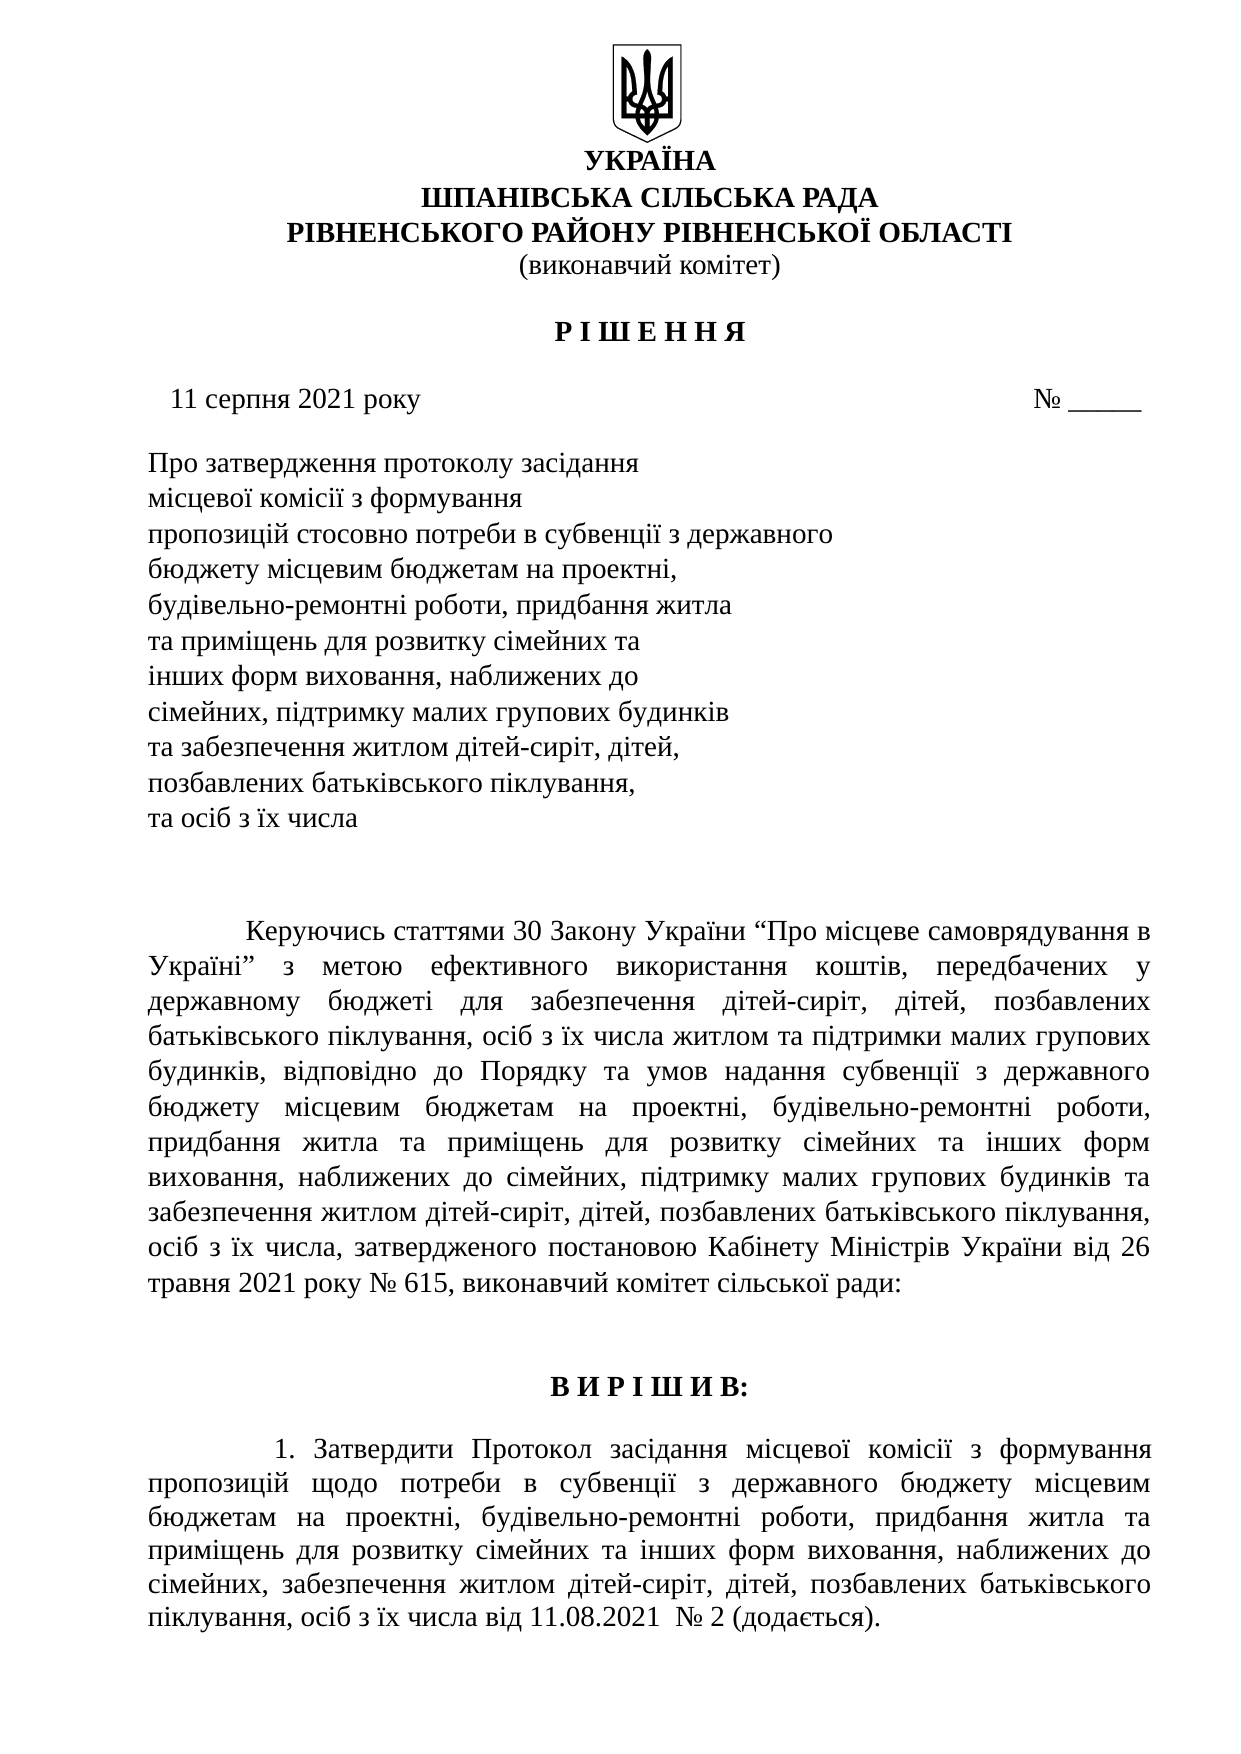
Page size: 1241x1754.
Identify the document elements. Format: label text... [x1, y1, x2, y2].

text (виконавчий комітет) [148, 247, 1152, 281]
text місцевої комісії з формування [148, 481, 1152, 514]
text сімейних, підтримку малих групових будинків [148, 694, 1152, 727]
text 11 серпня 2021 року № _____ [148, 381, 1152, 415]
text Україна [148, 143, 1152, 176]
text та приміщень для розвитку сімейних та [148, 623, 1152, 656]
text позбавлених батьківського піклування, [148, 765, 1152, 798]
text РІВНЕНСЬКОГО РАЙОНУ РІВНЕНСЬКОЇ ОБЛАСТІ [148, 224, 1152, 247]
text 1. Затвердити Протокол засідання місцевої комісії з формування пропозицій щодо потреби в субвенції з державного бюджету місцевим бюджетам на проектні, будівельно-ремонтні роботи, придбання житла та приміщень для розвитку сімейних та інших форм виховання, наближених до сімейних, забезпечення житлом дітей-сиріт, дітей, позбавлених батьківського піклування, осіб з їх числа від 11.08.2021 № 2 (додається). [148, 1432, 970, 1465]
subtitle ШПАНІВСЬКА сільська рада [856, 189, 1152, 212]
text Р І Ш Е Н Н Я [148, 314, 1152, 348]
text будівельно-ремонтні роботи, придбання житла [148, 587, 1152, 621]
text Про затвердження протоколу засідання [148, 445, 1152, 478]
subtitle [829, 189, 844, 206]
text пропозицій стосовно потреби в субвенції з державного [148, 516, 1152, 549]
text та забезпечення житлом дітей-сиріт, дітей, [148, 729, 1152, 763]
subtitle ШПАНІВСЬКА сільська рада [148, 189, 838, 212]
text та осіб з їх числа [148, 800, 1152, 834]
text Керуючись статтями 30 Закону України “Про місцеве самоврядування в Україні” з метою ефективного використання коштів, передбачених у державному бюджеті для забезпечення дітей-сиріт, дітей, позбавлених батьківського піклування, осіб з їх числа житлом та підтримки малих групових будинків, відповідно до Порядку та умов надання субвенції з державного бюджету місцевим бюджетам на проектні, будівельно-ремонтні роботи, придбання житла та приміщень для розвитку сімейних та інших форм виховання, наближених до сімейних, підтримку малих групових будинків та забезпечення житлом дітей-сиріт, дітей, позбавлених батьківського піклування, осіб з їх числа, затвердженого постановою Кабінету Міністрів України від 26 травня 2021 року № 615, виконавчий комітет сільської ради: [148, 913, 1152, 1298]
text інших форм виховання, наближених до [148, 658, 1152, 692]
text бюджету місцевим бюджетам на проектні, [148, 552, 1152, 585]
text В И Р І Ш И В: [148, 1369, 1152, 1402]
